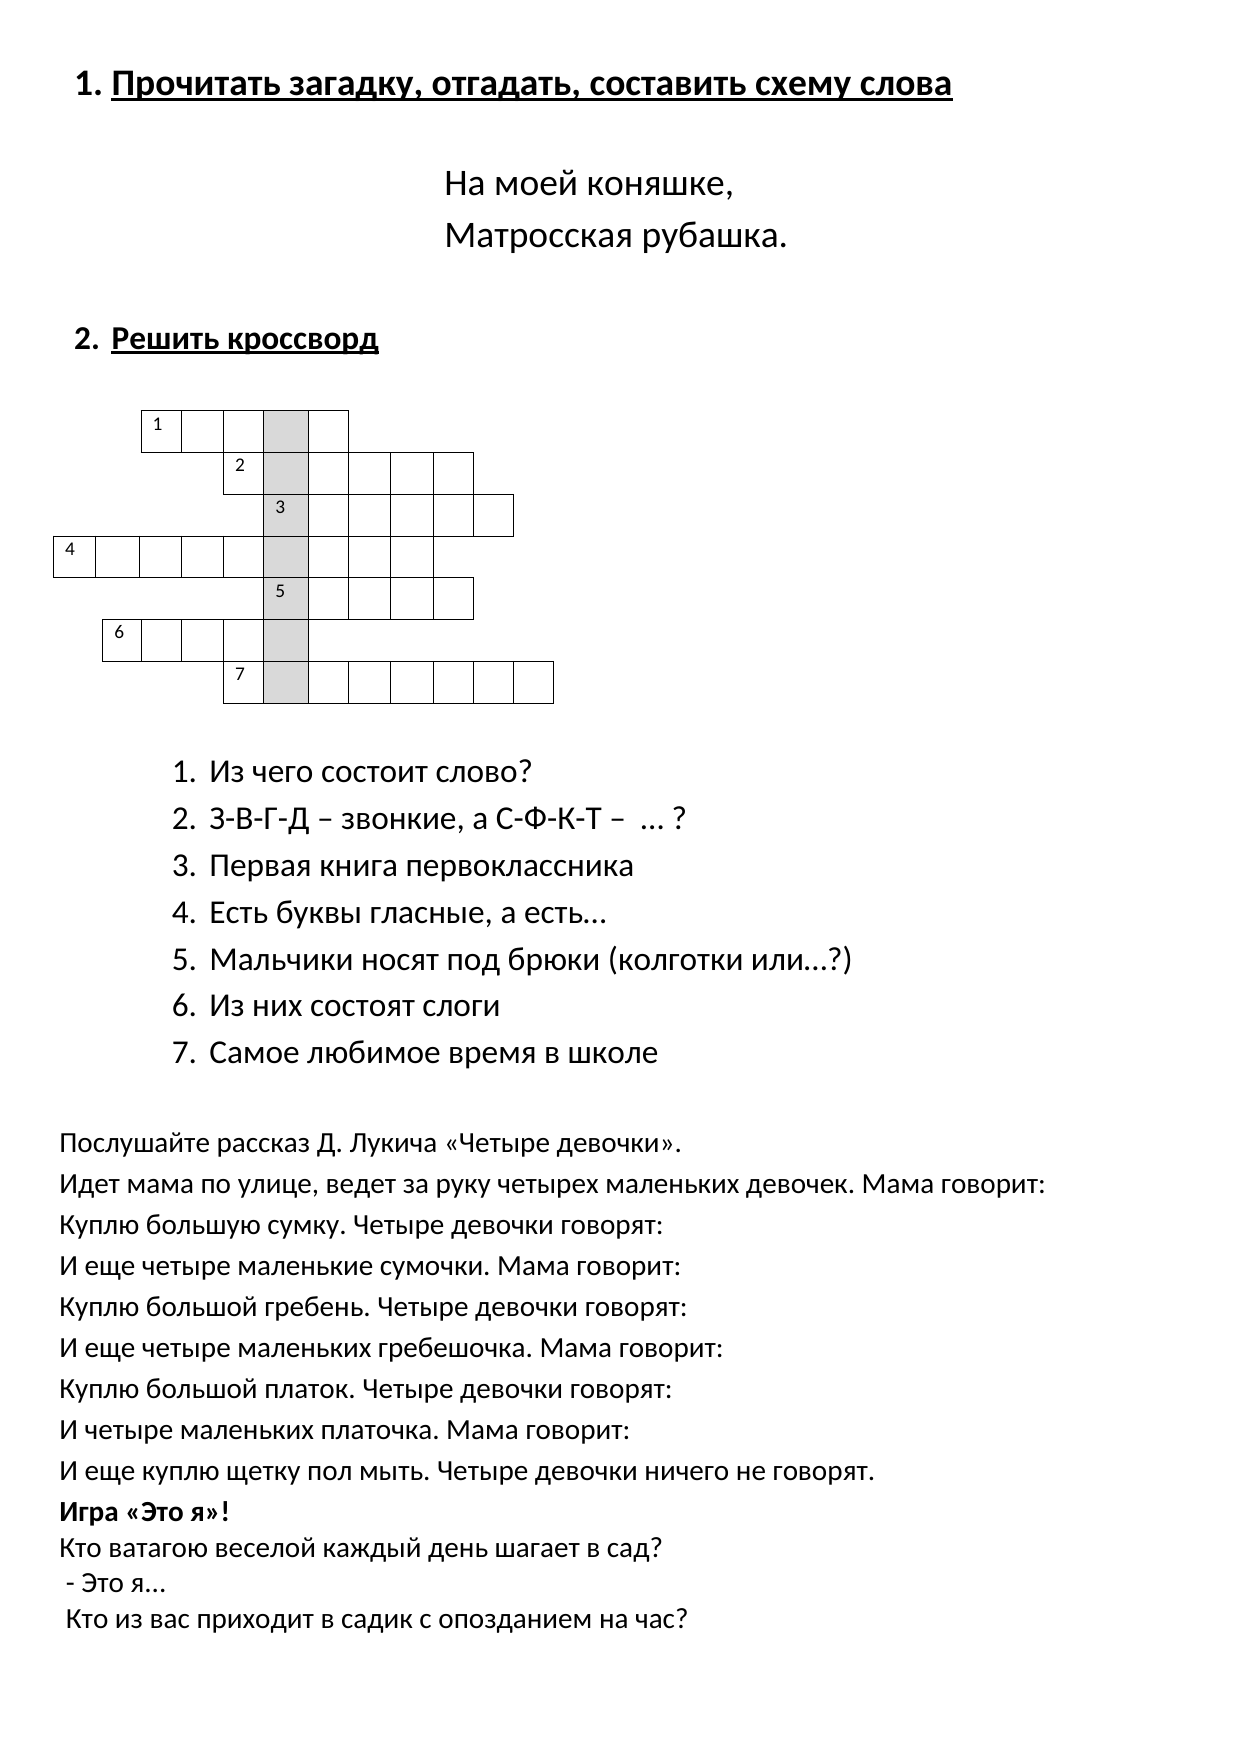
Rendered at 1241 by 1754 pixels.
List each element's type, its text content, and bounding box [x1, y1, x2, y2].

text Игра «Это я»! [59, 1493, 1181, 1529]
table_cell [309, 495, 348, 536]
list З-В-Г-Д – звонкие, а С-Ф-К-Т – … ? [172, 797, 1181, 838]
table_cell [434, 662, 473, 703]
table_header [309, 411, 348, 452]
table_cell 2 [224, 453, 263, 494]
table_cell [140, 537, 181, 577]
text И еще четыре маленьких гребешочка. Мама говорит: [59, 1329, 1181, 1365]
table_cell [349, 578, 390, 619]
table_cell [391, 662, 433, 703]
table_cell [142, 620, 181, 661]
text И еще куплю щетку пол мыть. Четыре девочки ничего не говорят. [59, 1452, 1181, 1488]
table_cell 4 [54, 537, 95, 577]
table_cell [349, 537, 390, 577]
table_cell 3 [264, 495, 308, 536]
list Мальчики носят под брюки (колготки или…?) [172, 937, 1181, 978]
table_cell [349, 495, 390, 536]
text - Это я... [59, 1564, 1181, 1600]
table_cell [434, 578, 473, 619]
list Самое любимое время в школе [172, 1031, 1181, 1072]
table_cell [434, 495, 473, 536]
list Первая книга первоклассника [172, 844, 1181, 885]
table_cell [264, 620, 308, 661]
table_cell [309, 453, 348, 494]
table_cell [514, 662, 553, 703]
table_cell [434, 453, 473, 494]
table_cell [391, 578, 433, 619]
list Прочитать загадку, отгадать, составить схему слова [74, 59, 1181, 105]
text Матросская рубашка. [134, 211, 1181, 257]
table_cell [474, 495, 513, 536]
list Из чего состоит слово? [172, 750, 1181, 791]
table_cell [264, 537, 308, 577]
table_cell [224, 578, 263, 619]
text И четыре маленьких платочка. Мама говорит: [59, 1411, 1181, 1447]
table_cell [349, 662, 390, 703]
table_cell [224, 537, 263, 577]
table_cell [391, 537, 433, 577]
table_cell [264, 453, 308, 494]
list Решить кроссворд [74, 317, 1181, 357]
table_cell [182, 620, 223, 661]
list Из них состоят слоги [172, 984, 1181, 1025]
table_cell [309, 537, 348, 577]
text Куплю большую сумку. Четыре девочки говорят: [59, 1206, 1181, 1242]
table_cell [264, 662, 308, 703]
table_header [182, 411, 223, 452]
table_cell [391, 495, 433, 536]
text Куплю большой платок. Четыре девочки говорят: [59, 1370, 1181, 1406]
table_cell [349, 453, 390, 494]
text Идет мама по улице, ведет за руку четырех маленьких девочек. Мама говорит: [59, 1166, 1181, 1201]
table_cell [309, 578, 348, 619]
text Куплю большой гребень. Четыре девочки говорят: [59, 1288, 1181, 1324]
table_cell 7 [224, 662, 263, 703]
text Кто из вас приходит в садик с опозданием на час? [59, 1600, 1181, 1636]
text Кто ватагою веселой каждый день шагает в сад? [59, 1529, 1181, 1564]
table_header [264, 411, 308, 452]
table_cell [182, 537, 223, 577]
table_cell [224, 495, 263, 536]
table_cell 6 [103, 620, 141, 661]
table_cell [96, 537, 139, 577]
table_cell [474, 662, 513, 703]
table_header [224, 411, 263, 452]
text И еще четыре маленькие сумочки. Мама говорит: [59, 1247, 1181, 1283]
text Послушайте рассказ Д. Лукича «Четыре девочки». [59, 1124, 1181, 1160]
table_cell [309, 662, 348, 703]
table_cell [224, 620, 263, 661]
table_cell [391, 453, 433, 494]
list Есть буквы гласные, а есть… [172, 891, 1181, 931]
table_cell 5 [264, 578, 308, 619]
table_header 1 [142, 411, 181, 452]
text На моей коняшке, [134, 158, 1181, 204]
